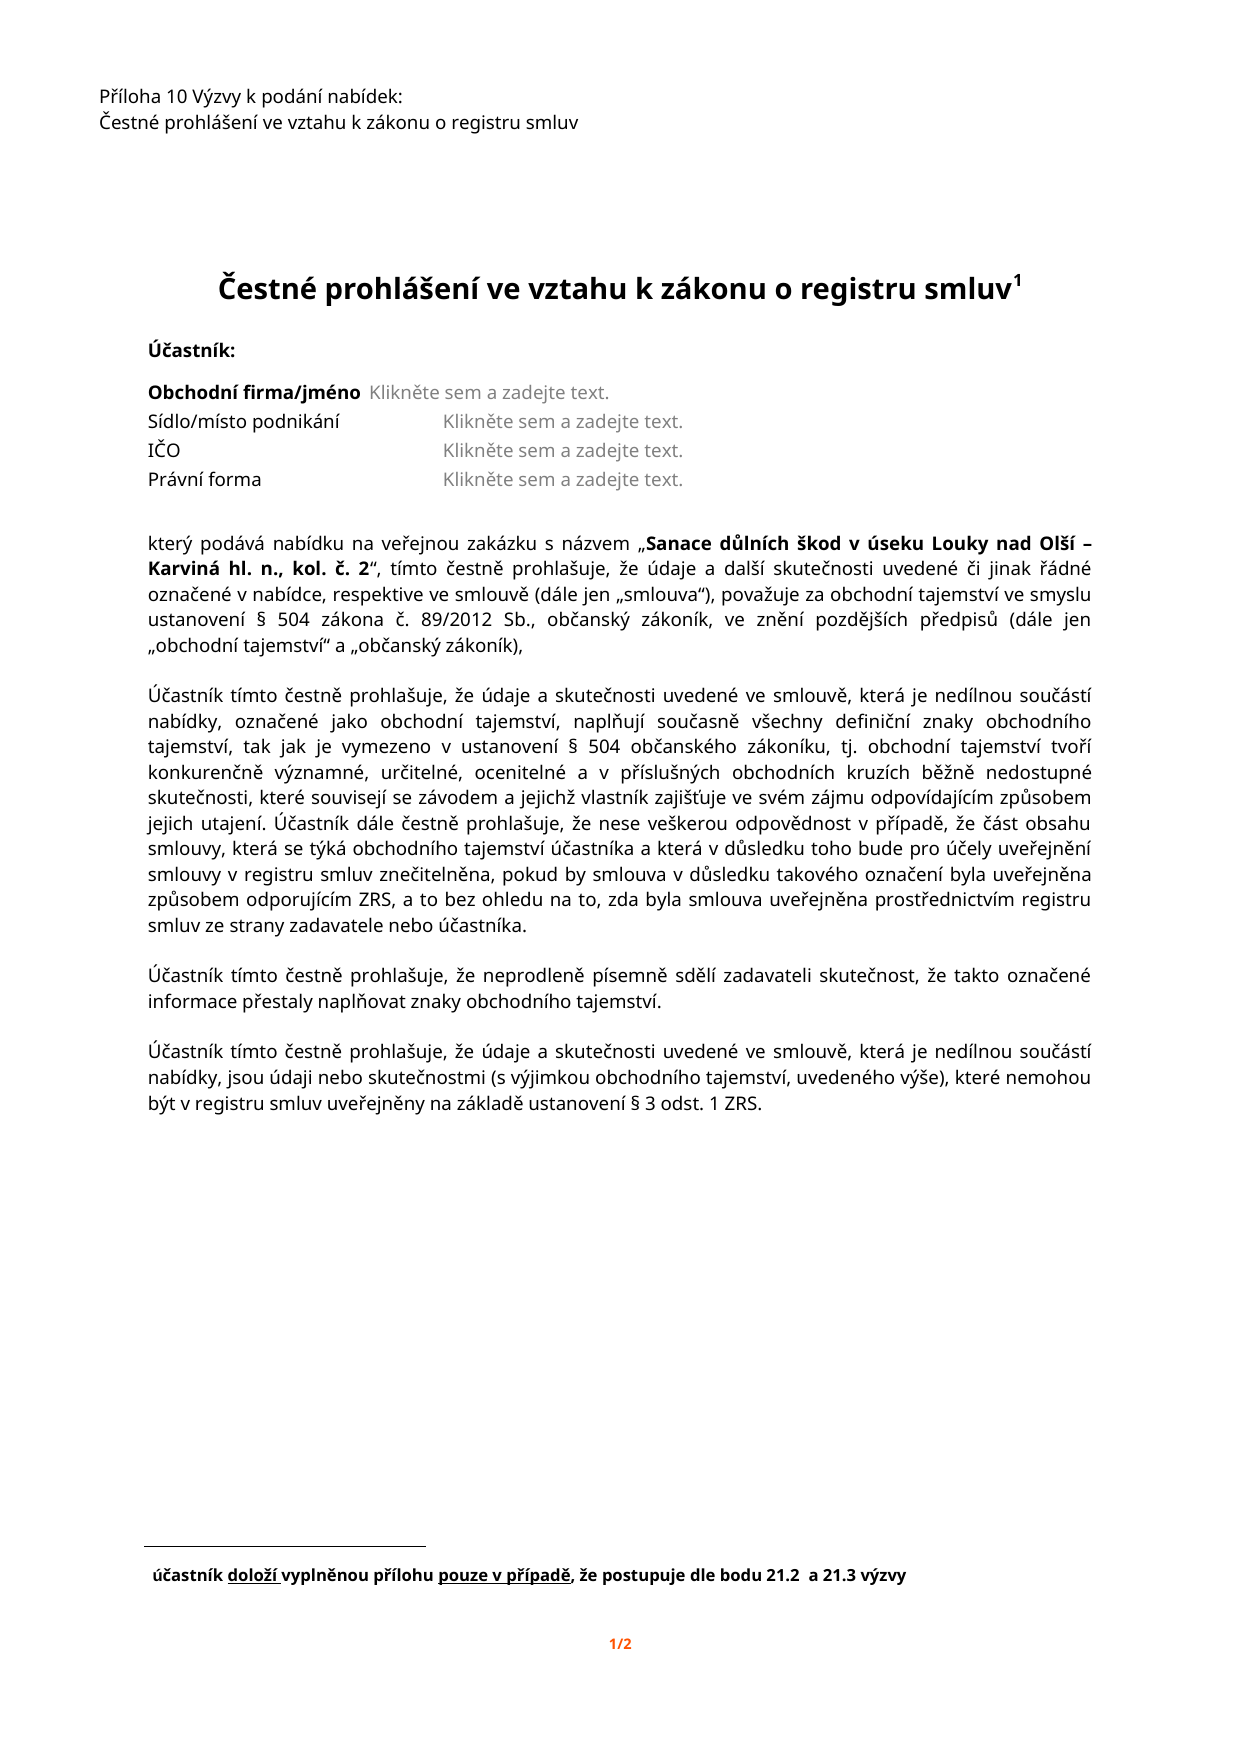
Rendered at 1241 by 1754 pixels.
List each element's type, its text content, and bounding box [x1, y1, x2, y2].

text Účastník tímto čestně prohlašuje, že neprodleně písemně sdělí zadavateli skutečnost, že takto označené informace přestaly naplňovat znaky obchodního tajemství. [148, 963, 1093, 1014]
text účastník doloží vyplněnou přílohu pouze v případě, že postupuje dle bodu 21.2 a 21.3 výzvy [148, 1563, 1093, 1586]
text Obchodní firma/jméno [148, 376, 1093, 405]
text Účastník: [148, 333, 1093, 364]
text Účastník tímto čestně prohlašuje, že údaje a skutečnosti uvedené ve smlouvě, která je nedílnou součástí nabídky, označené jako obchodní tajemství, naplňují současně všechny definiční znaky obchodního tajemství, tak jak je vymezeno v ustanovení § 504 občanského zákoníku, tj. obchodní tajemství tvoří konkurenčně významné, určitelné, ocenitelné a v příslušných obchodních kruzích běžně nedostupné skutečnosti, které souvisejí se závodem a jejichž vlastník zajišťuje ve svém zájmu odpovídajícím způsobem jejich utajení. Účastník dále čestně prohlašuje, že nese veškerou odpovědnost v případě, že část obsahu smlouvy, která se týká obchodního tajemství účastníka a která v důsledku toho bude pro účely uveřejnění smlouvy v registru smluv znečitelněna, pokud by smlouva v důsledku takového označení byla uveřejněna způsobem odporujícím ZRS, a to bez ohledu na to, zda byla smlouva uveřejněna prostřednictvím registru smluv ze strany zadavatele nebo účastníka. [148, 683, 1093, 938]
title Čestné prohlášení ve vztahu k zákonu o registru smluv1 [148, 268, 1093, 308]
text Účastník tímto čestně prohlašuje, že údaje a skutečnosti uvedené ve smlouvě, která je nedílnou součástí nabídky, jsou údaji nebo skutečnostmi (s výjimkou obchodního tajemství, uvedeného výše), které nemohou být v registru smluv uveřejněny na základě ustanovení § 3 odst. 1 ZRS. [148, 1039, 1093, 1115]
text Sídlo/místo podnikání [148, 405, 1093, 434]
text Právní forma [148, 463, 1093, 492]
text IČO [148, 434, 1093, 463]
text který podává nabídku na veřejnou zakázku s názvem „Sanace důlních škod v úseku Louky nad Olší – Karviná hl. n., kol. č. 2“, tímto čestně prohlašuje, že údaje a další skutečnosti uvedené či jinak řádné označené v nabídce, respektive ve smlouvě (dále jen „smlouva“), považuje za obchodní tajemství ve smyslu ustanovení § 504 zákona č. 89/2012 Sb., občanský zákoník, ve znění pozdějších předpisů (dále jen „obchodní tajemství“ a „občanský zákoník), [148, 530, 1093, 658]
